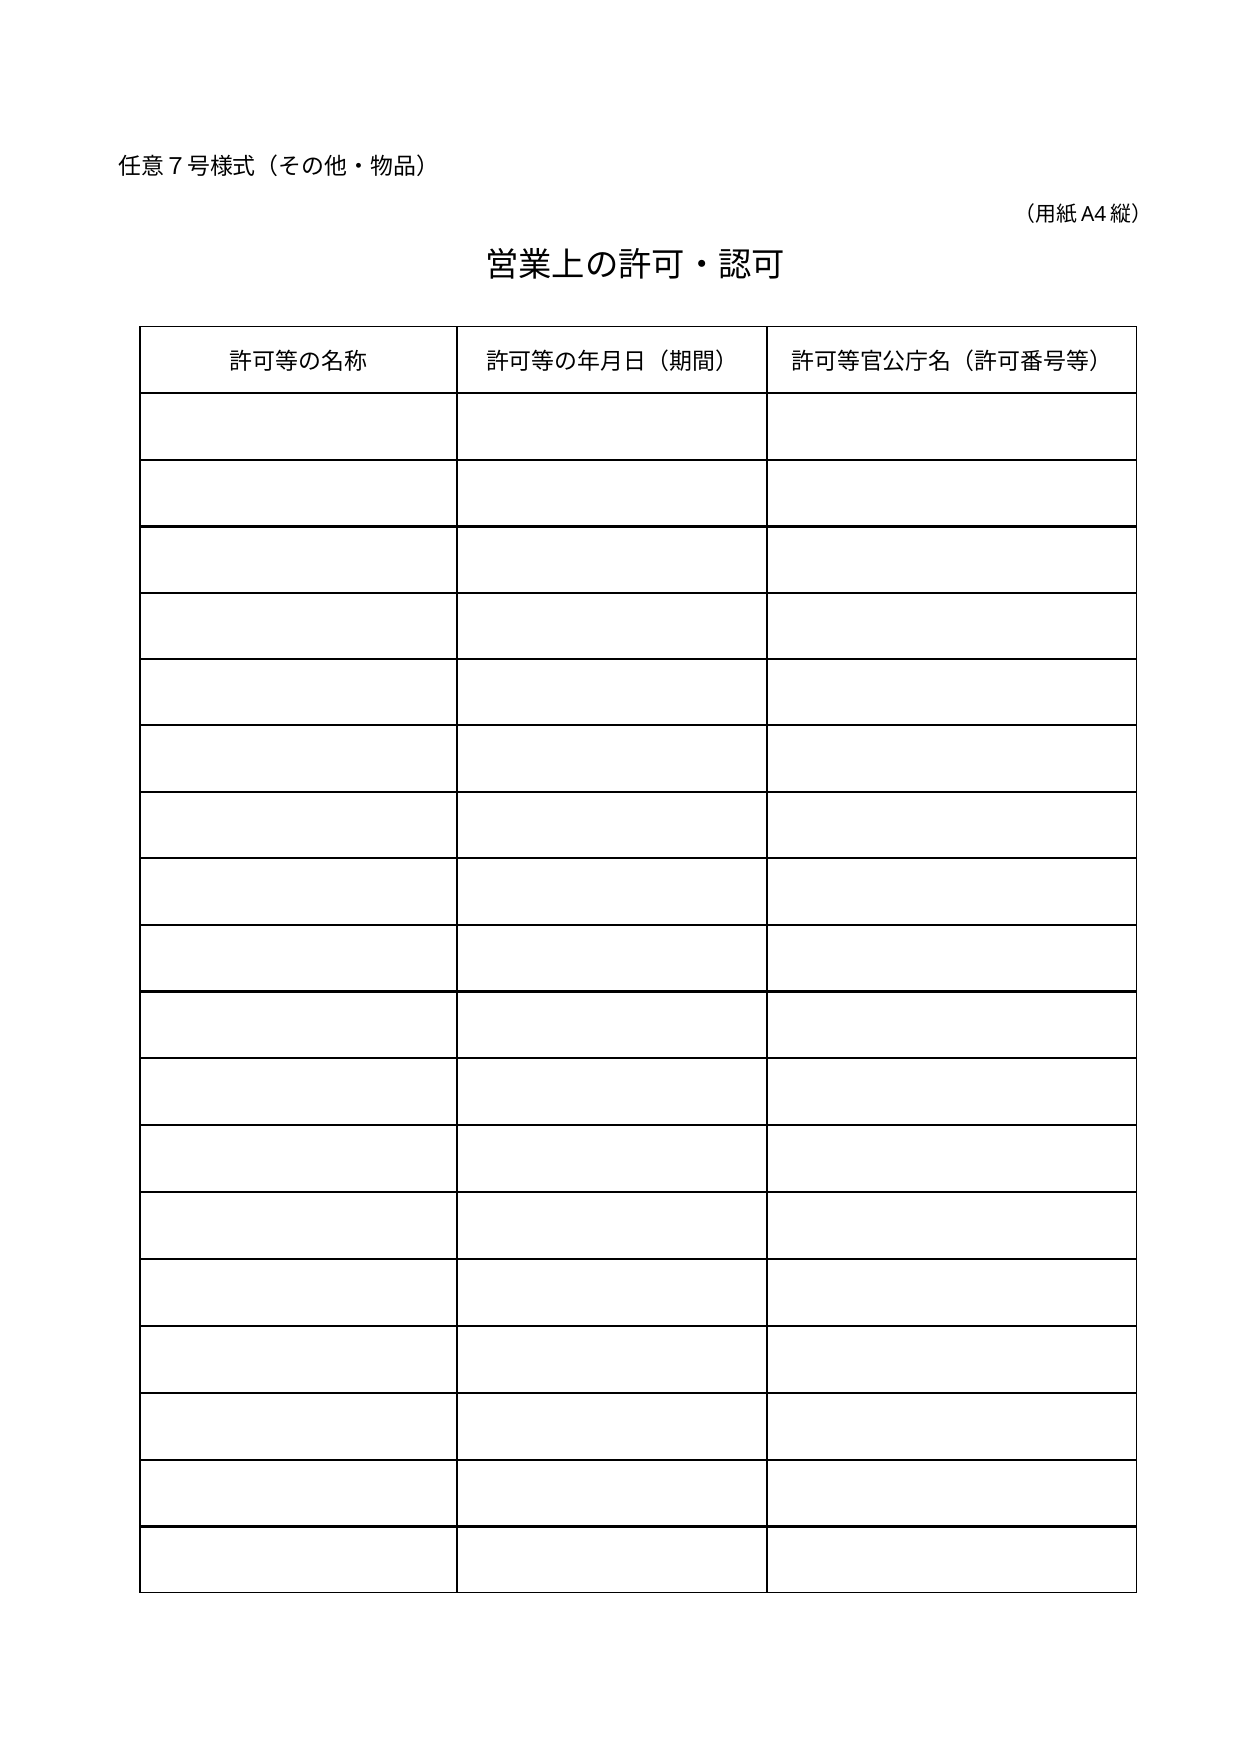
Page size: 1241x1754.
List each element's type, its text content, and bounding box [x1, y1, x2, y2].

table_cell [768, 993, 1136, 1057]
table_cell [768, 394, 1136, 459]
table_cell [141, 528, 456, 592]
table_cell [458, 1327, 766, 1392]
table_cell [141, 993, 456, 1057]
table_cell [458, 993, 766, 1057]
table_cell [141, 394, 456, 459]
table_cell [458, 594, 766, 658]
table_cell [458, 926, 766, 990]
table_cell [458, 1260, 766, 1325]
table_cell [458, 859, 766, 923]
table_cell [141, 1327, 456, 1392]
table_cell [141, 859, 456, 923]
text 任意７号様式（その他・物品） [118, 132, 1152, 197]
table_cell [141, 594, 456, 658]
table_cell [458, 1528, 766, 1592]
table_cell [141, 793, 456, 857]
table_cell [141, 1126, 456, 1191]
table_header 許可等官公庁名（許可番号等） [768, 327, 1136, 392]
table_cell [768, 1528, 1136, 1592]
table_cell [768, 1461, 1136, 1525]
table_cell [458, 528, 766, 592]
table_cell [458, 1394, 766, 1458]
table_header 許可等の名称 [141, 327, 456, 392]
table_cell [768, 926, 1136, 990]
table_cell [141, 660, 456, 724]
table_cell [141, 1059, 456, 1124]
table_cell [458, 726, 766, 791]
table_cell [768, 660, 1136, 724]
table_cell [458, 1059, 766, 1124]
table_cell [141, 1394, 456, 1458]
table_cell [768, 461, 1136, 525]
table_cell [458, 793, 766, 857]
table_cell [458, 1126, 766, 1191]
table_cell [141, 926, 456, 990]
table_header 許可等の年月日（期間） [458, 327, 766, 392]
table_cell [141, 1528, 456, 1592]
table_cell [768, 1327, 1136, 1392]
table_cell [768, 1126, 1136, 1191]
table_cell [768, 1193, 1136, 1258]
table_cell [768, 594, 1136, 658]
table_cell [141, 1193, 456, 1258]
table_cell [458, 1461, 766, 1525]
table_cell [141, 1461, 456, 1525]
table_cell [768, 859, 1136, 923]
table_cell [458, 1193, 766, 1258]
table_cell [458, 394, 766, 459]
table_cell [768, 528, 1136, 592]
table_cell [141, 461, 456, 525]
table_cell [768, 793, 1136, 857]
table_cell [458, 660, 766, 724]
table_cell [141, 1260, 456, 1325]
table_cell [768, 1394, 1136, 1458]
text 営業上の許可・認可 [118, 229, 1152, 294]
table_cell [458, 461, 766, 525]
table_cell [768, 726, 1136, 791]
text （用紙A4縦） [118, 197, 1152, 229]
table_cell [768, 1059, 1136, 1124]
table_cell [141, 726, 456, 791]
table_cell [768, 1260, 1136, 1325]
